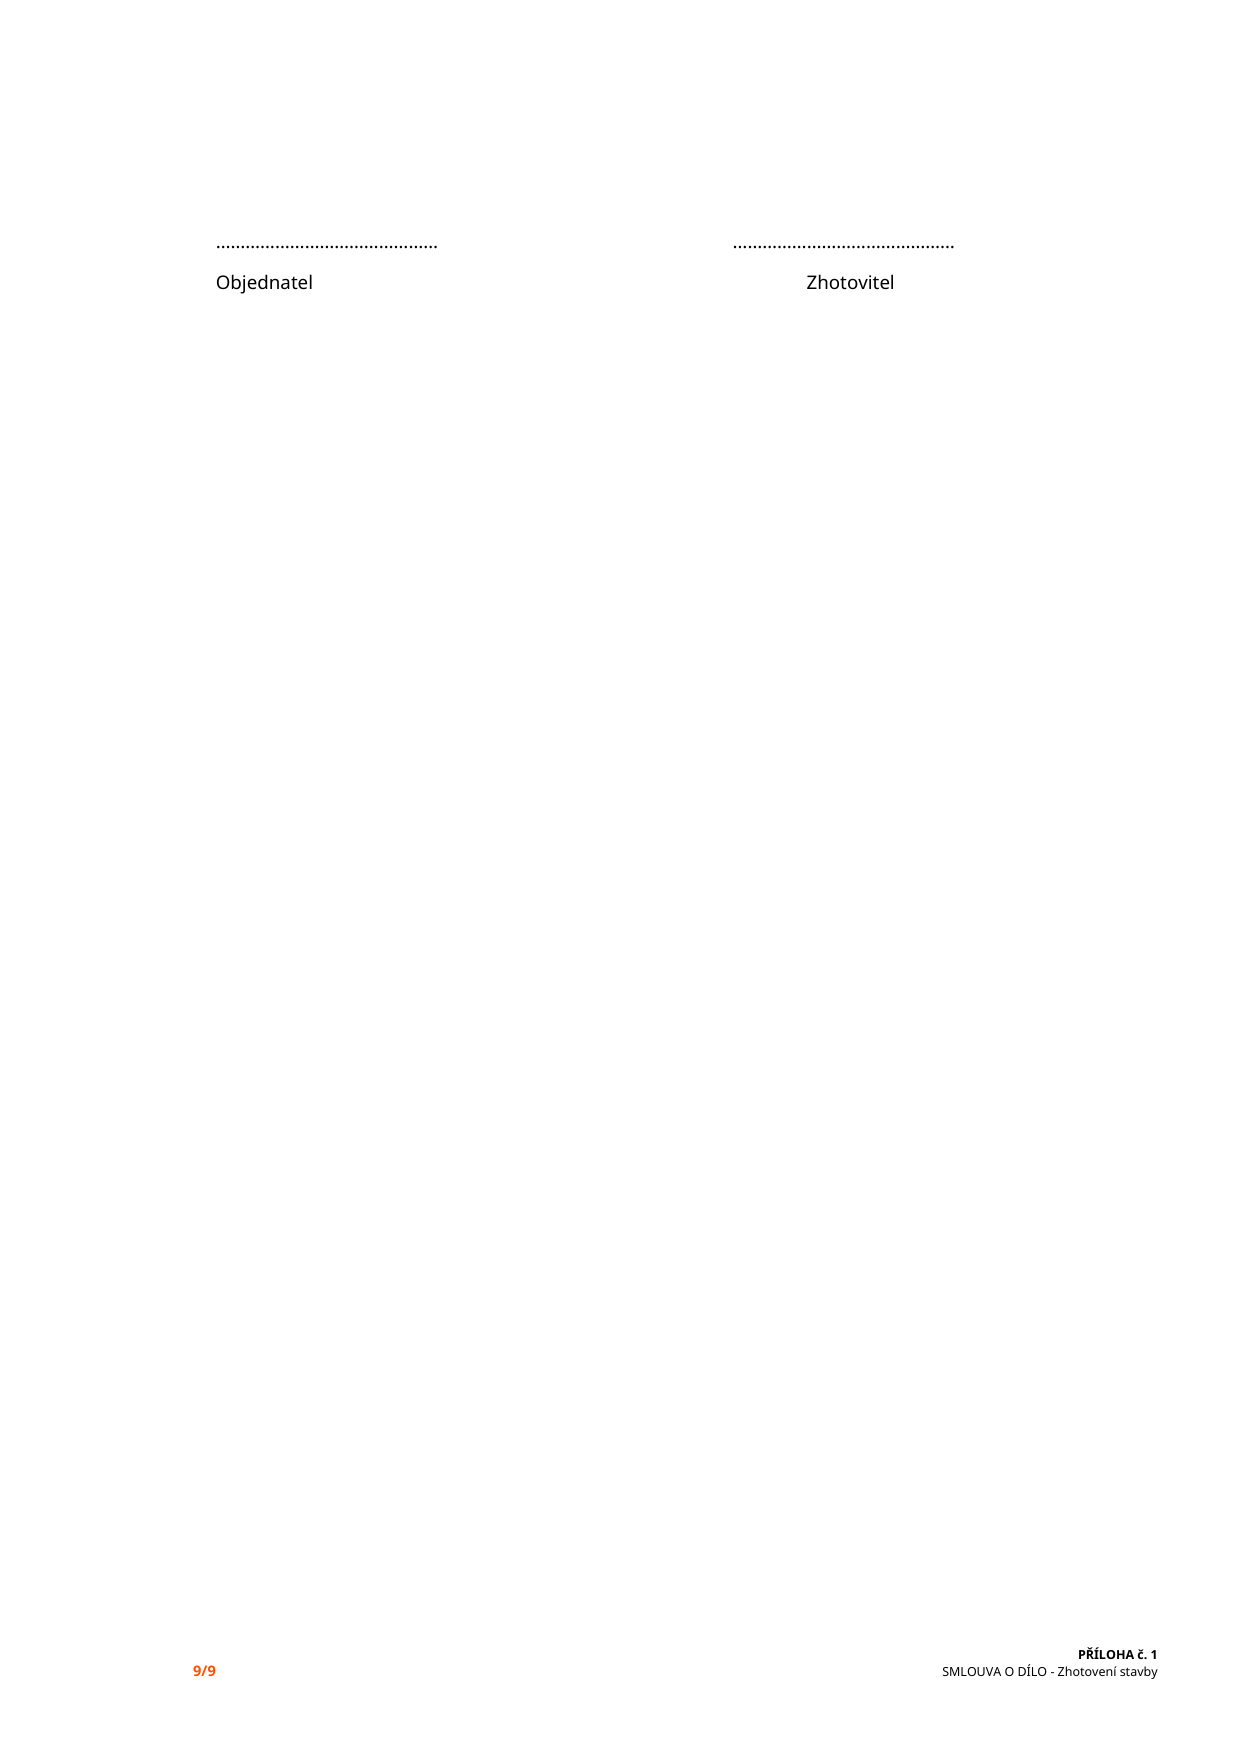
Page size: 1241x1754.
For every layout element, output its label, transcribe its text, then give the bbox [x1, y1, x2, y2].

text ……………………………………… ……………………………………… [216, 228, 1093, 254]
text Objednatel Zhotovitel [216, 269, 1093, 294]
